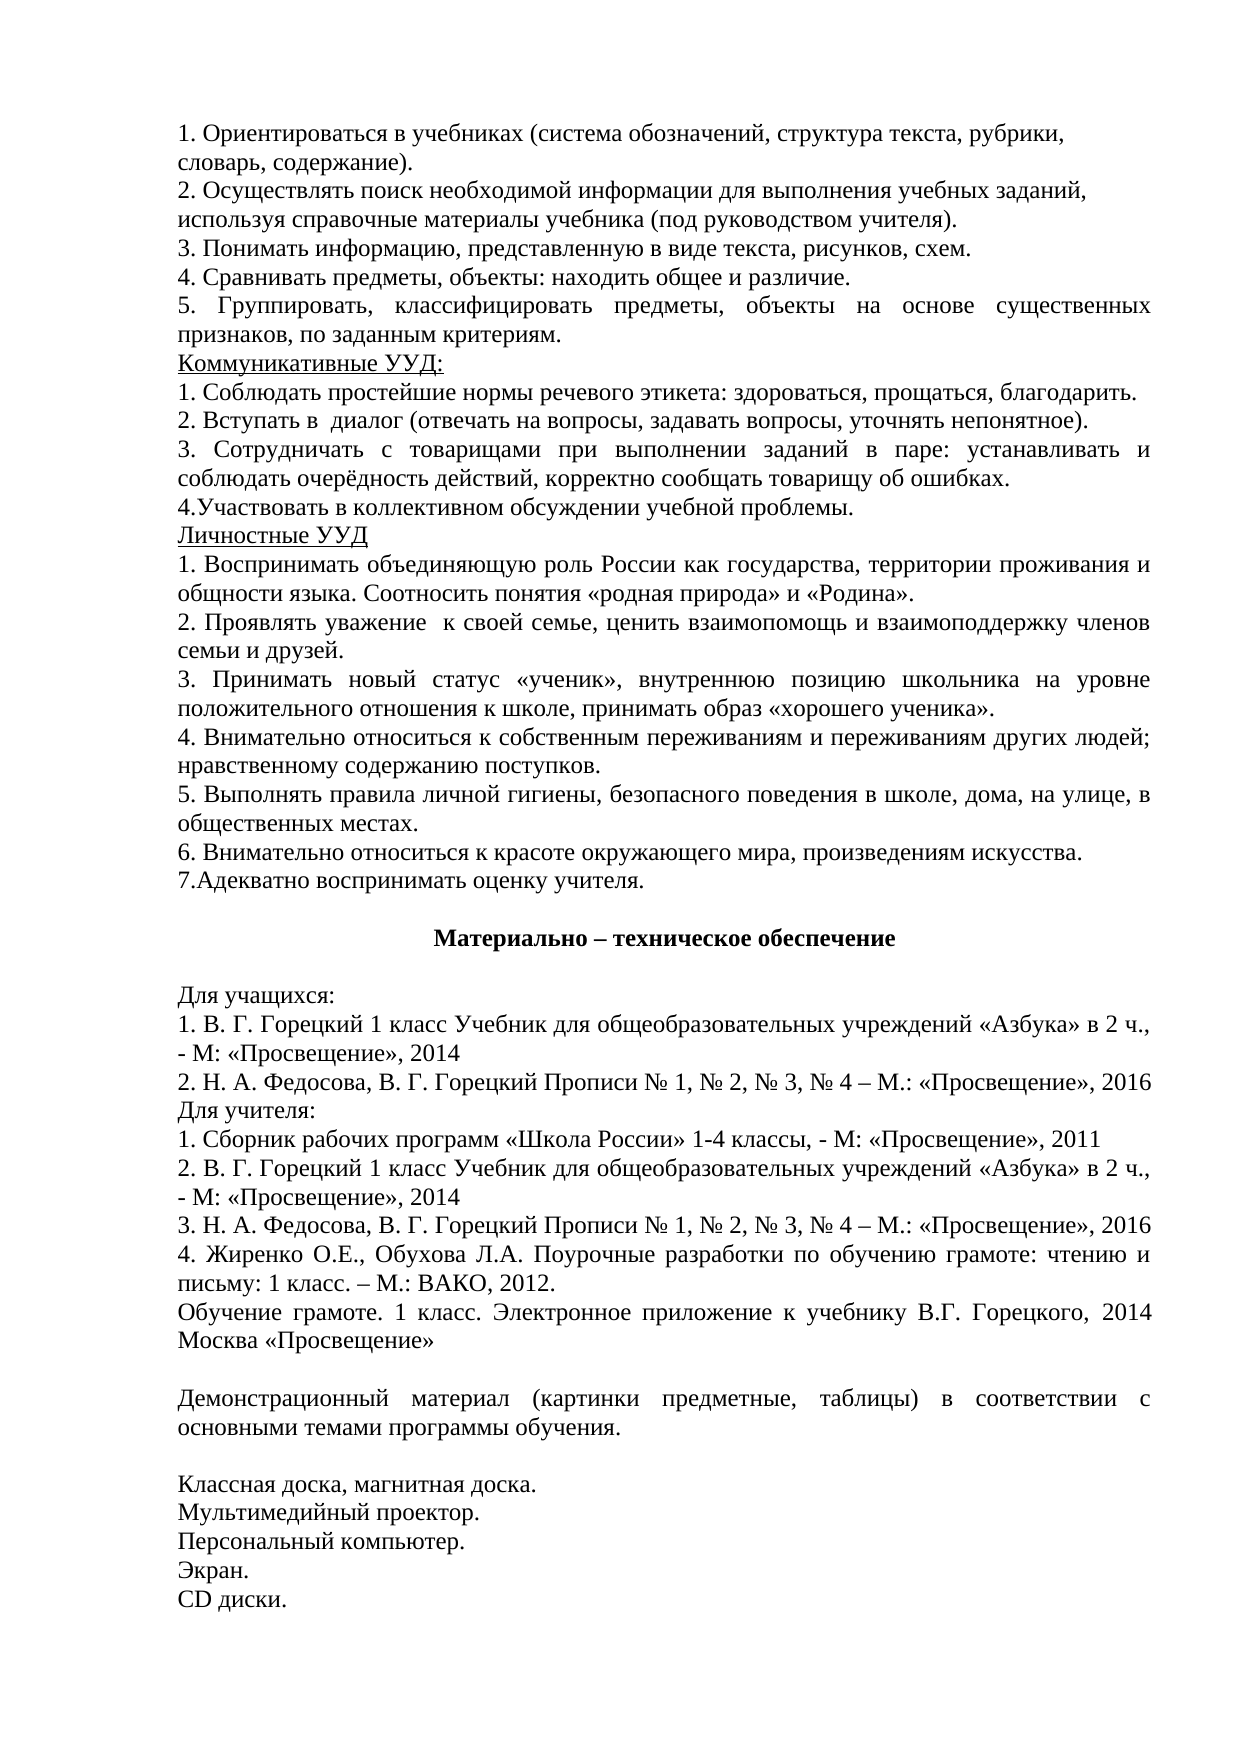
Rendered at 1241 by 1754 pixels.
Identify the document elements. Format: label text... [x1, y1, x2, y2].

text 5. Группировать, классифицировать предметы, объекты на основе существенных признаков, по заданным критериям. [177, 291, 1152, 348]
text Для учащихся: [177, 981, 1152, 1009]
text 1. Воспринимать объединяющую роль России как государства, территории проживания и общности языка. Соотносить понятия «родная природа» и «Родина». [177, 549, 1152, 607]
text 2. Н. А. Федосова, В. Г. Горецкий Прописи № 1, № 2, № 3, № 4 – М.: «Просвещение», 2016 [177, 1067, 1152, 1096]
text Для учителя: [177, 1096, 1152, 1124]
text 3. Понимать информацию, представленную в виде текста, рисунков, схем. [177, 233, 1152, 262]
text 2. Осуществлять поиск необходимой информации для выполнения учебных заданий, используя справочные материалы учебника (под руководством учителя). [177, 176, 1152, 233]
text Личностные УУД [177, 521, 1152, 549]
text 2. В. Г. Горецкий 1 класс Учебник для общеобразовательных учреждений «Азбука» в 2 ч., - М: «Просвещение», 2014 [177, 1153, 1152, 1211]
text Классная доска, магнитная доска. [177, 1469, 1152, 1497]
text 4. Сравнивать предметы, объекты: находить общее и различие. [177, 262, 1152, 291]
text 3. Принимать новый статус «ученик», внутреннюю позицию школьника на уровне положительного отношения к школе, принимать образ «хорошего ученика». [177, 664, 1152, 722]
text 4. Внимательно относиться к собственным переживаниям и переживаниям других людей; нравственному содержанию поступков. [177, 722, 1152, 779]
text Мультимедийный проектор. [177, 1497, 1152, 1526]
text Обучение грамоте. 1 класс. Электронное приложение к учебнику В.Г. Горецкого, 2014 Москва «Просвещение» [177, 1297, 1152, 1354]
text 3. Н. А. Федосова, В. Г. Горецкий Прописи № 1, № 2, № 3, № 4 – М.: «Просвещение», 2016 [177, 1211, 1152, 1239]
text 5. Выполнять правила личной гигиены, безопасного поведения в школе, дома, на улице, в общественных местах. [177, 779, 1152, 837]
text 4.Участвовать в коллективном обсуждении учебной проблемы. [177, 492, 1152, 521]
text 7.Адекватно воспринимать оценку учителя. [177, 866, 1152, 894]
text 6. Внимательно относиться к красоте окружающего мира, произведениям искусства. [177, 837, 1152, 866]
text Коммуникативные УУД: [177, 348, 1152, 377]
text 2. Проявлять уважение к своей семье, ценить взаимопомощь и взаимоподдержку членов семьи и друзей. [177, 607, 1152, 664]
text 1. Соблюдать простейшие нормы речевого этикета: здороваться, прощаться, благодарить. [177, 377, 1152, 406]
text Материально – техническое обеспечение [177, 923, 1152, 952]
text Персональный компьютер. [177, 1526, 1152, 1555]
text СD диски. [177, 1584, 1152, 1612]
text Демонстрационный материал (картинки предметные, таблицы) в соответствии с основными темами программы обучения. [177, 1383, 1152, 1441]
text 4. Жиренко О.Е., Обухова Л.А. Поурочные разработки по обучению грамоте: чтению и письму: 1 класс. – М.: ВАКО, 2012. [177, 1239, 1152, 1297]
text 1. В. Г. Горецкий 1 класс Учебник для общеобразовательных учреждений «Азбука» в 2 ч., - М: «Просвещение», 2014 [177, 1009, 1152, 1067]
text 1. Ориентироваться в учебниках (система обозначений, структура текста, рубрики, словарь, содержание). [177, 118, 1152, 176]
text 3. Сотрудничать с товарищами при выполнении заданий в паре: устанавливать и соблюдать очерёдность действий, корректно сообщать товарищу об ошибках. [177, 434, 1152, 492]
text 1. Сборник рабочих программ «Школа России» 1-4 классы, - М: «Просвещение», 2011 [177, 1124, 1152, 1153]
text 2. Вступать в диалог (отвечать на вопросы, задавать вопросы, уточнять непонятное). [177, 406, 1152, 434]
text Экран. [177, 1555, 1152, 1584]
